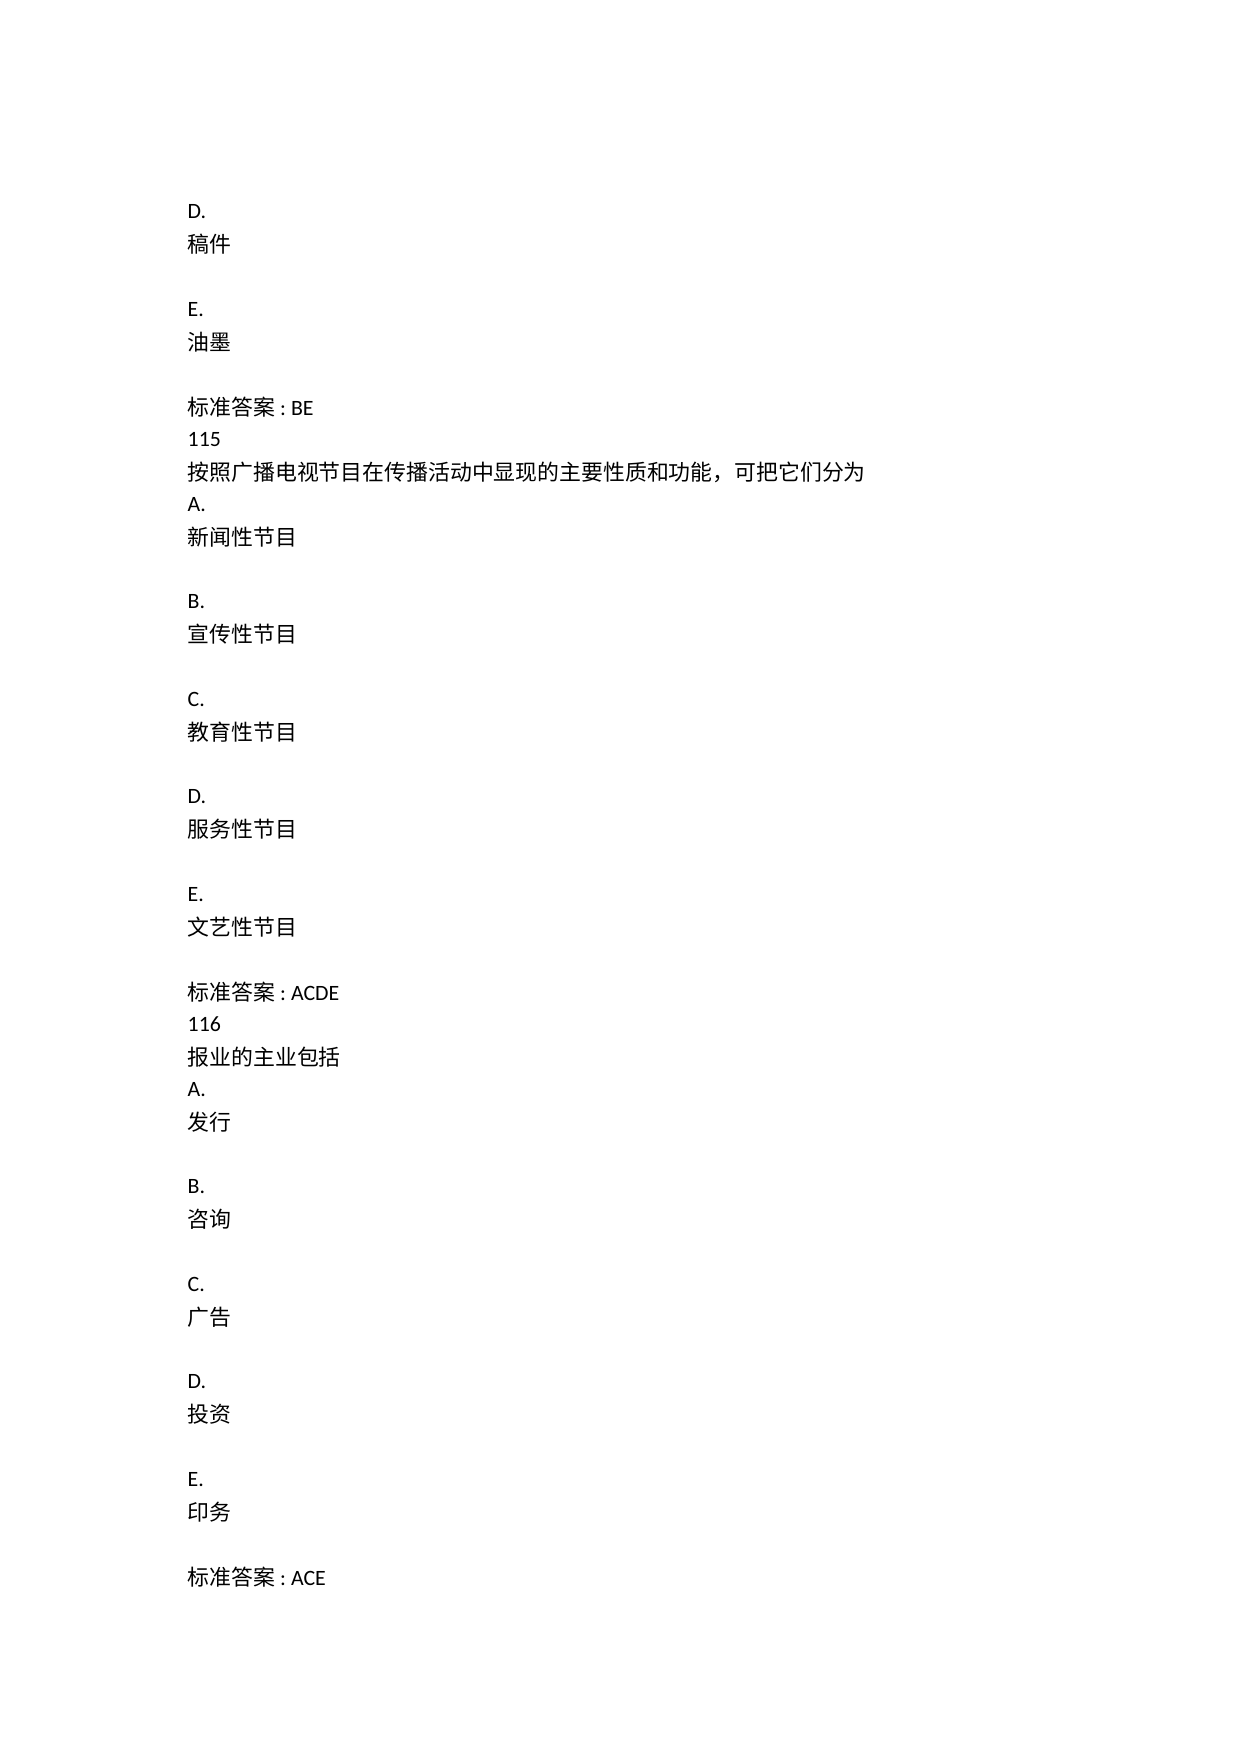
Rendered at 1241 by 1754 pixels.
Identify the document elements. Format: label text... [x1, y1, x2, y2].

text 宣传性节目 [187, 617, 1053, 649]
text C. [187, 1267, 1053, 1299]
text 标准答案 : ACDE [187, 974, 1053, 1007]
text 发行 [187, 1104, 1053, 1137]
text 油墨 [187, 324, 1053, 357]
text 标准答案 : BE [187, 389, 1053, 422]
text 咨询 [187, 1202, 1053, 1234]
text B. [187, 1169, 1053, 1202]
text 投资 [187, 1397, 1053, 1429]
text E. [187, 877, 1053, 909]
text 115 [187, 422, 1053, 454]
text 稿件 [187, 227, 1053, 259]
text 教育性节目 [187, 714, 1053, 747]
text 服务性节目 [187, 812, 1053, 844]
text D. [187, 194, 1053, 227]
text 报业的主业包括 [187, 1039, 1053, 1072]
text 文艺性节目 [187, 909, 1053, 942]
text A. [187, 1072, 1053, 1104]
text D. [187, 779, 1053, 812]
text E. [187, 292, 1053, 324]
text 印务 [187, 1494, 1053, 1527]
text D. [187, 1364, 1053, 1397]
text 新闻性节目 [187, 519, 1053, 552]
text 标准答案 : ACE [187, 1559, 1053, 1592]
text 按照广播电视节目在传播活动中显现的主要性质和功能，可把它们分为 [187, 454, 1053, 487]
text B. [187, 584, 1053, 617]
text 广告 [187, 1299, 1053, 1332]
text C. [187, 682, 1053, 714]
text A. [187, 487, 1053, 519]
text 116 [187, 1007, 1053, 1039]
text E. [187, 1462, 1053, 1494]
